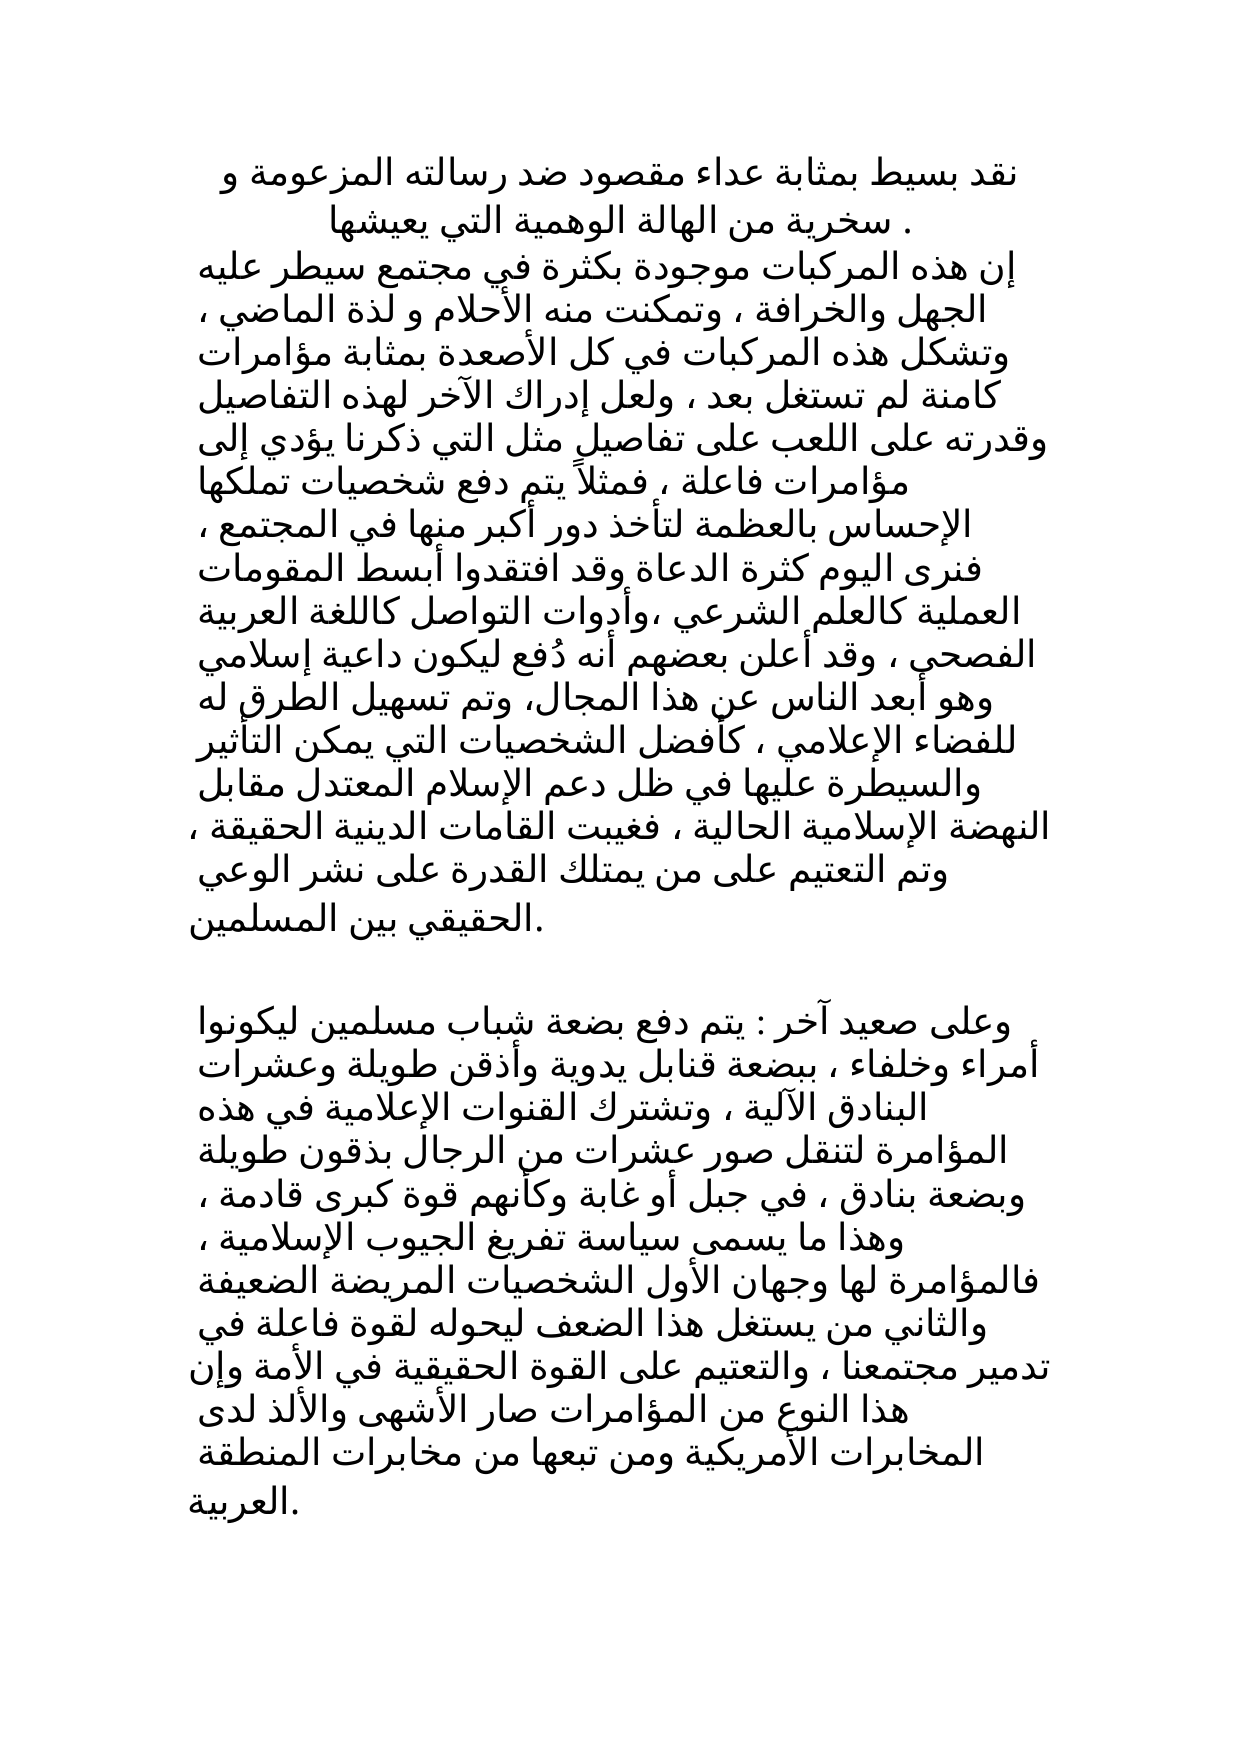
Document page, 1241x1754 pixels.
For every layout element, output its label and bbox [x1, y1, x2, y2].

text [187, 244, 1053, 1576]
text [187, 150, 1053, 244]
